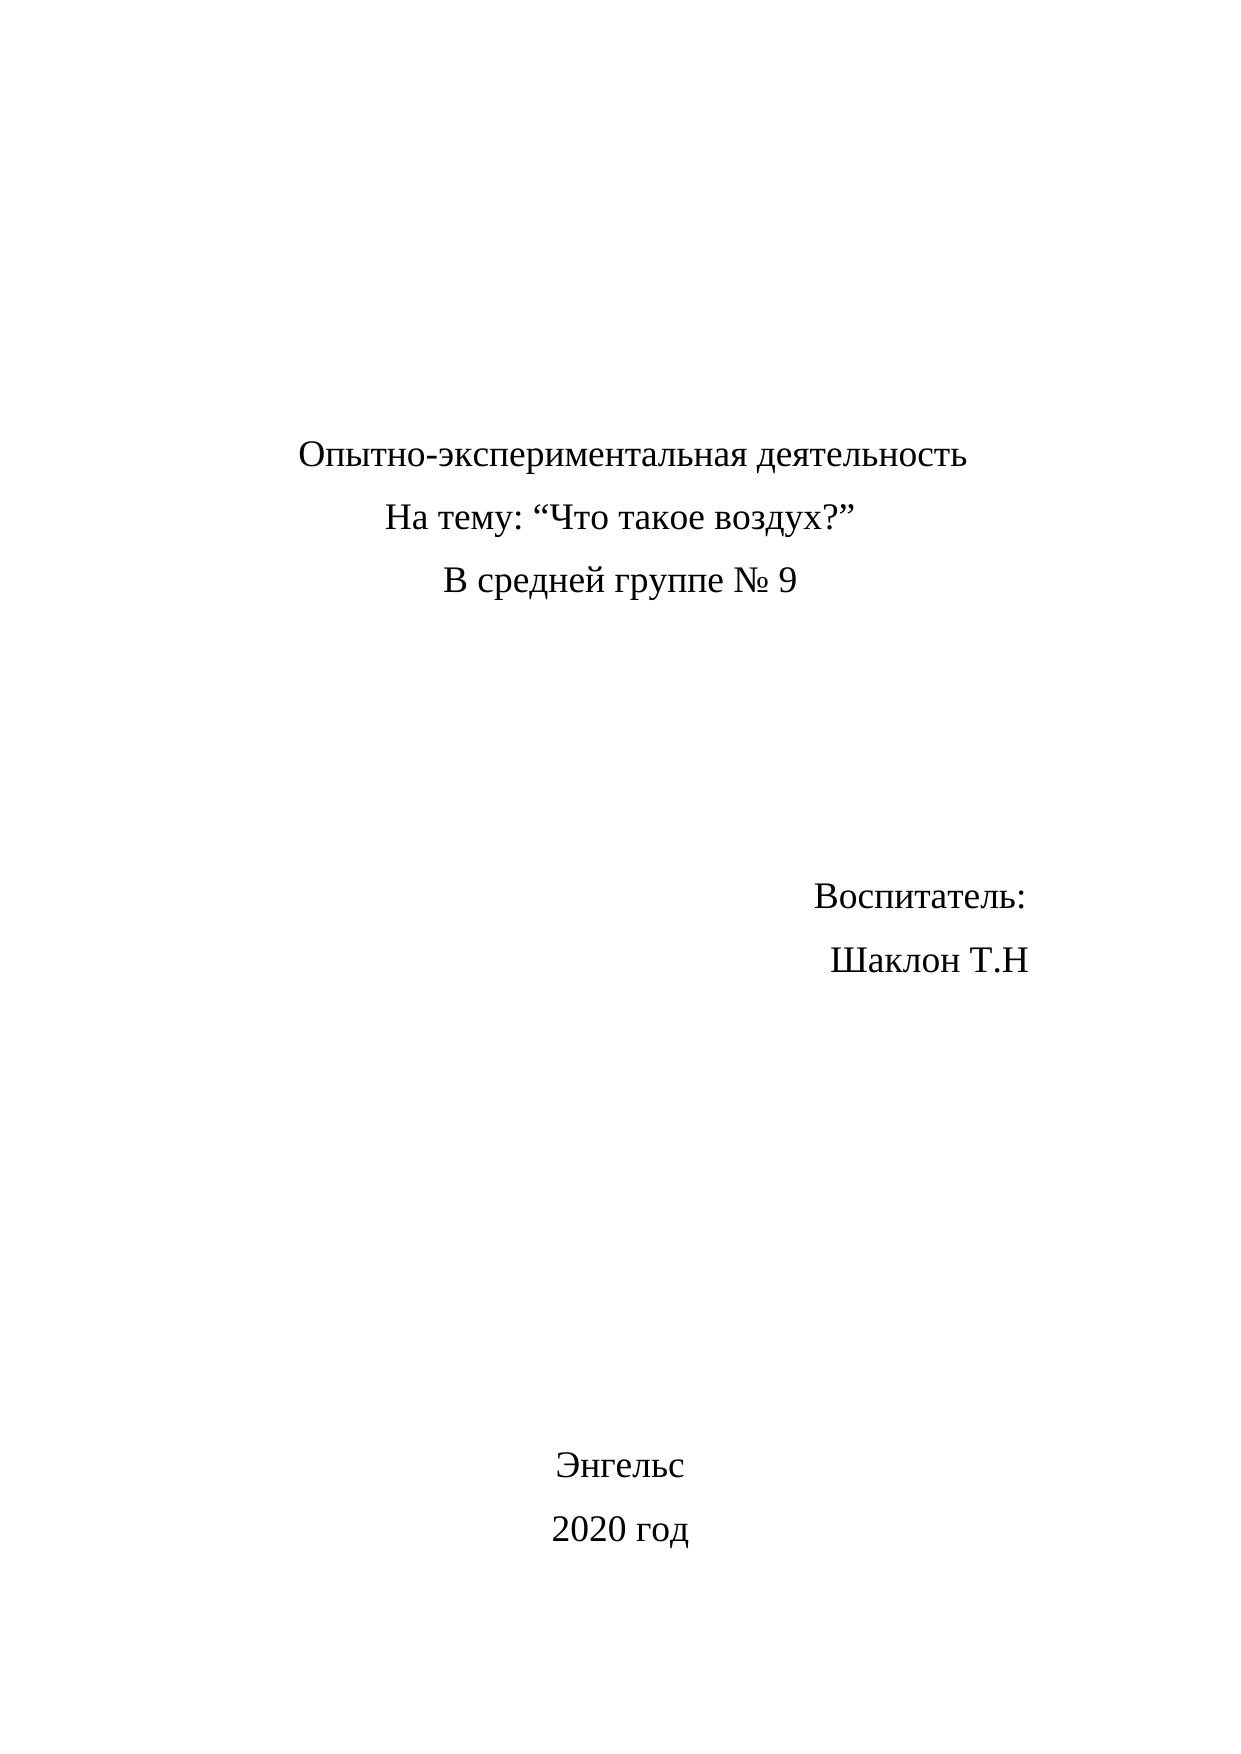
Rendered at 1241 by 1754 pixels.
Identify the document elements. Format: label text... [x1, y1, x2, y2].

text Шаклон Т.Н [150, 937, 1090, 980]
text В средней группе № 9 [150, 558, 1090, 601]
text Энгельс [150, 1443, 1090, 1486]
text На тему: “Что такое воздух?” [150, 494, 1090, 538]
text 2020 год [150, 1506, 1090, 1549]
text Опытно-экспериментальная деятельность [150, 431, 1090, 474]
text Воспитатель: [150, 874, 1090, 917]
